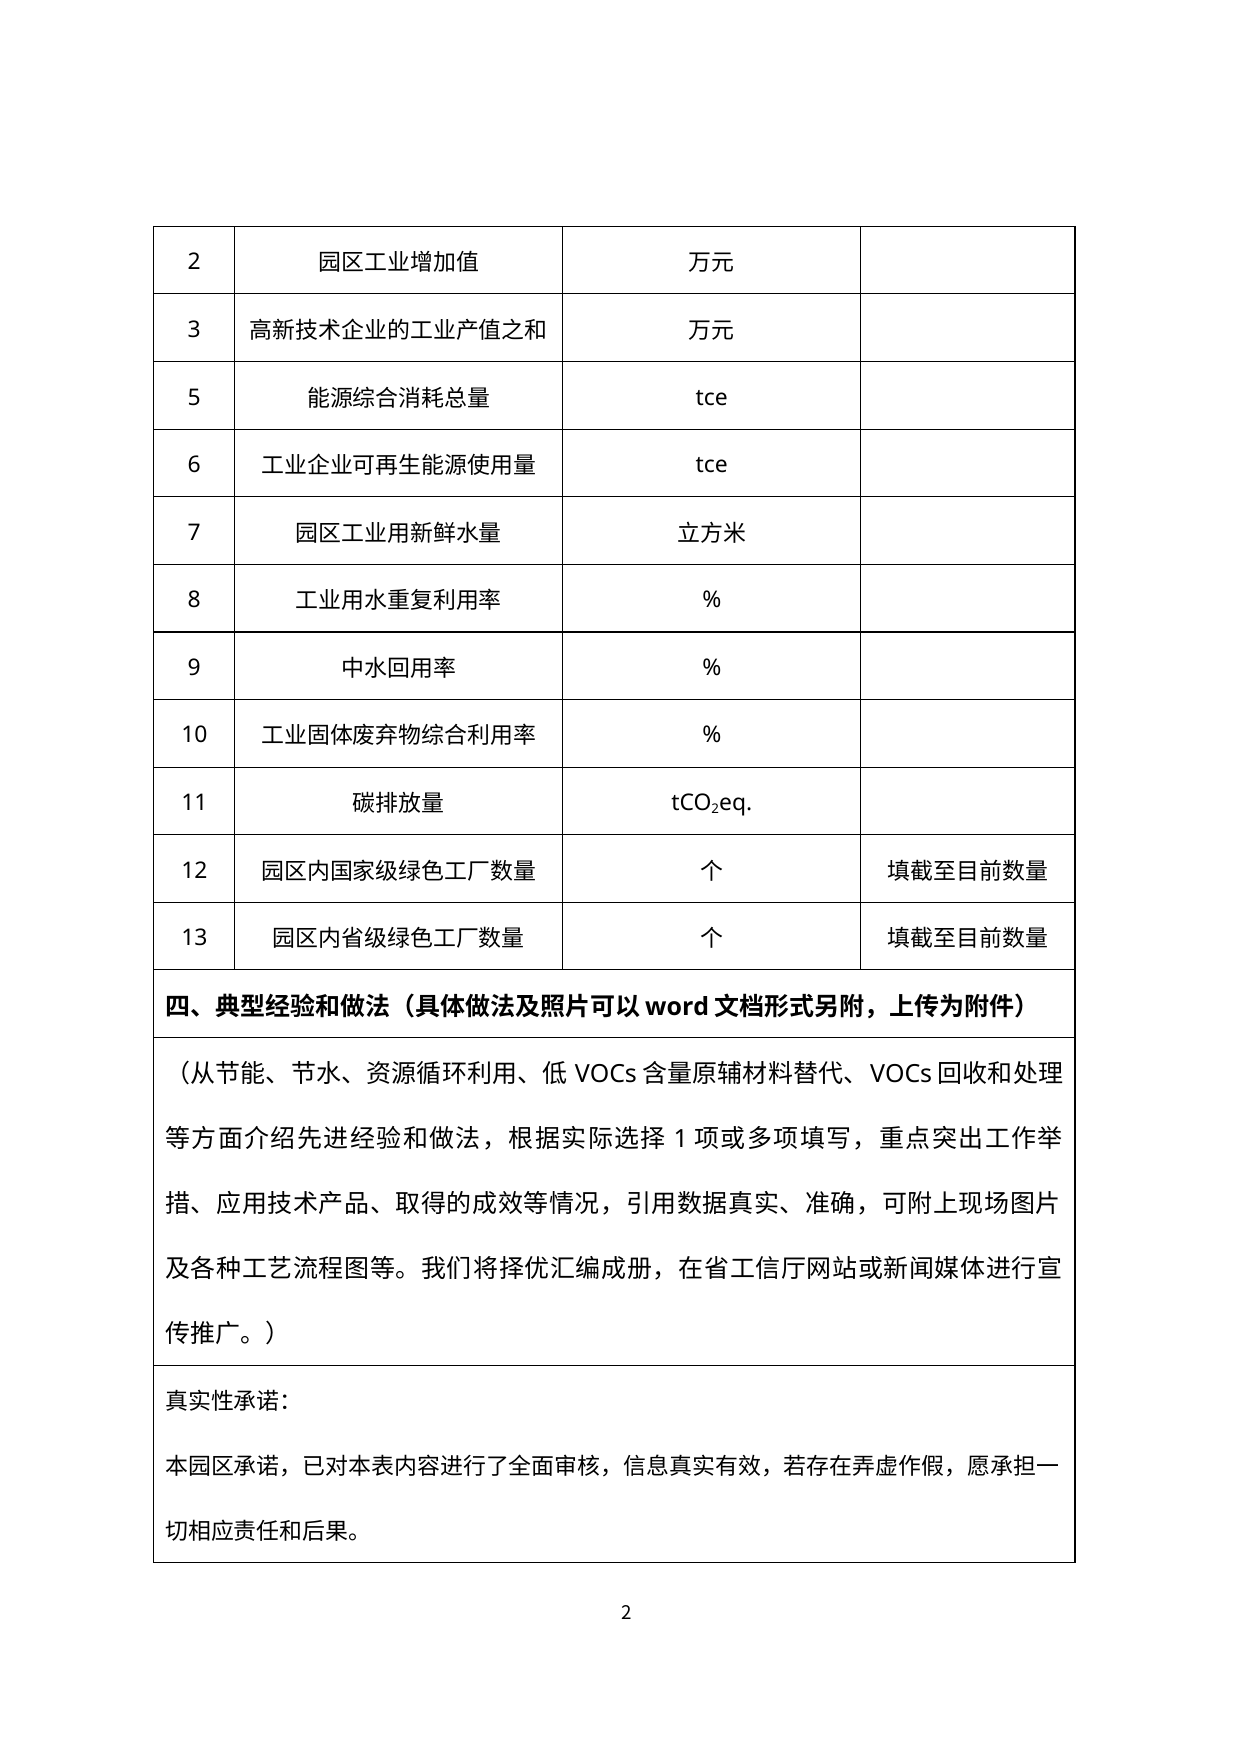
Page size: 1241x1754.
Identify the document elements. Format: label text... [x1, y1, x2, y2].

table_cell 园区内省级绿色工厂数量 [235, 903, 562, 969]
table_cell [861, 362, 1074, 428]
table_cell [861, 768, 1074, 834]
table_cell [861, 497, 1074, 564]
table_cell 个 [563, 835, 860, 902]
table_cell （从节能、节水、资源循环利用、低VOCs含量原辅材料替代、VOCs回收和处理等方面介绍先进经验和做法，根据实际选择1项或多项填写，重点突出工作举措、应用技术产品、取得的成效等情况，引用数据真实、准确，可附上现场图片及各种工艺流程图等。我们将择优汇编成册，在省工信厅网站或新闻媒体进行宣传推广。） [154, 1038, 1074, 1364]
table_cell 7 [154, 497, 234, 564]
table_cell 工业用水重复利用率 [235, 565, 562, 631]
table_cell [861, 633, 1074, 699]
table_cell 8 [154, 565, 234, 631]
table_cell 园区工业用新鲜水量 [235, 497, 562, 564]
table_cell 3 [154, 294, 234, 361]
table_cell [861, 430, 1074, 496]
table_cell [861, 700, 1074, 767]
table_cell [154, 1366, 1074, 1562]
table_cell 万元 [563, 294, 860, 361]
table_cell 园区工业增加值 [235, 227, 562, 293]
table_cell [861, 565, 1074, 631]
table_cell 个 [563, 903, 860, 969]
table_cell 中水回用率 [235, 633, 562, 699]
table_cell [861, 227, 1074, 293]
table_cell 高新技术企业的工业产值之和 [235, 294, 562, 361]
table_cell 13 [154, 903, 234, 969]
table_cell % [563, 565, 860, 631]
table_cell 12 [154, 835, 234, 902]
table_cell 万元 [563, 227, 860, 293]
table_cell 工业企业可再生能源使用量 [235, 430, 562, 496]
table_cell % [563, 700, 860, 767]
table_cell 园区内国家级绿色工厂数量 [235, 835, 562, 902]
table_cell 5 [154, 362, 234, 428]
table_cell 6 [154, 430, 234, 496]
table_cell 立方米 [563, 497, 860, 564]
table_cell [861, 294, 1074, 361]
table_cell 11 [154, 768, 234, 834]
table_cell 四、典型经验和做法（具体做法及照片可以word文档形式另附，上传为附件） [154, 970, 1074, 1037]
table_cell tce [563, 362, 860, 428]
table_cell 填截至目前数量 [861, 835, 1074, 902]
table_cell tce [563, 430, 860, 496]
table_cell 2 [154, 227, 234, 293]
table_cell 工业固体废弃物综合利用率 [235, 700, 562, 767]
table_cell % [563, 633, 860, 699]
table_cell 9 [154, 633, 234, 699]
table_cell 碳排放量 [235, 768, 562, 834]
table_cell 填截至目前数量 [861, 903, 1074, 969]
table_cell 能源综合消耗总量 [235, 362, 562, 428]
table_cell tCO2eq. [563, 768, 860, 834]
table_cell 10 [154, 700, 234, 767]
